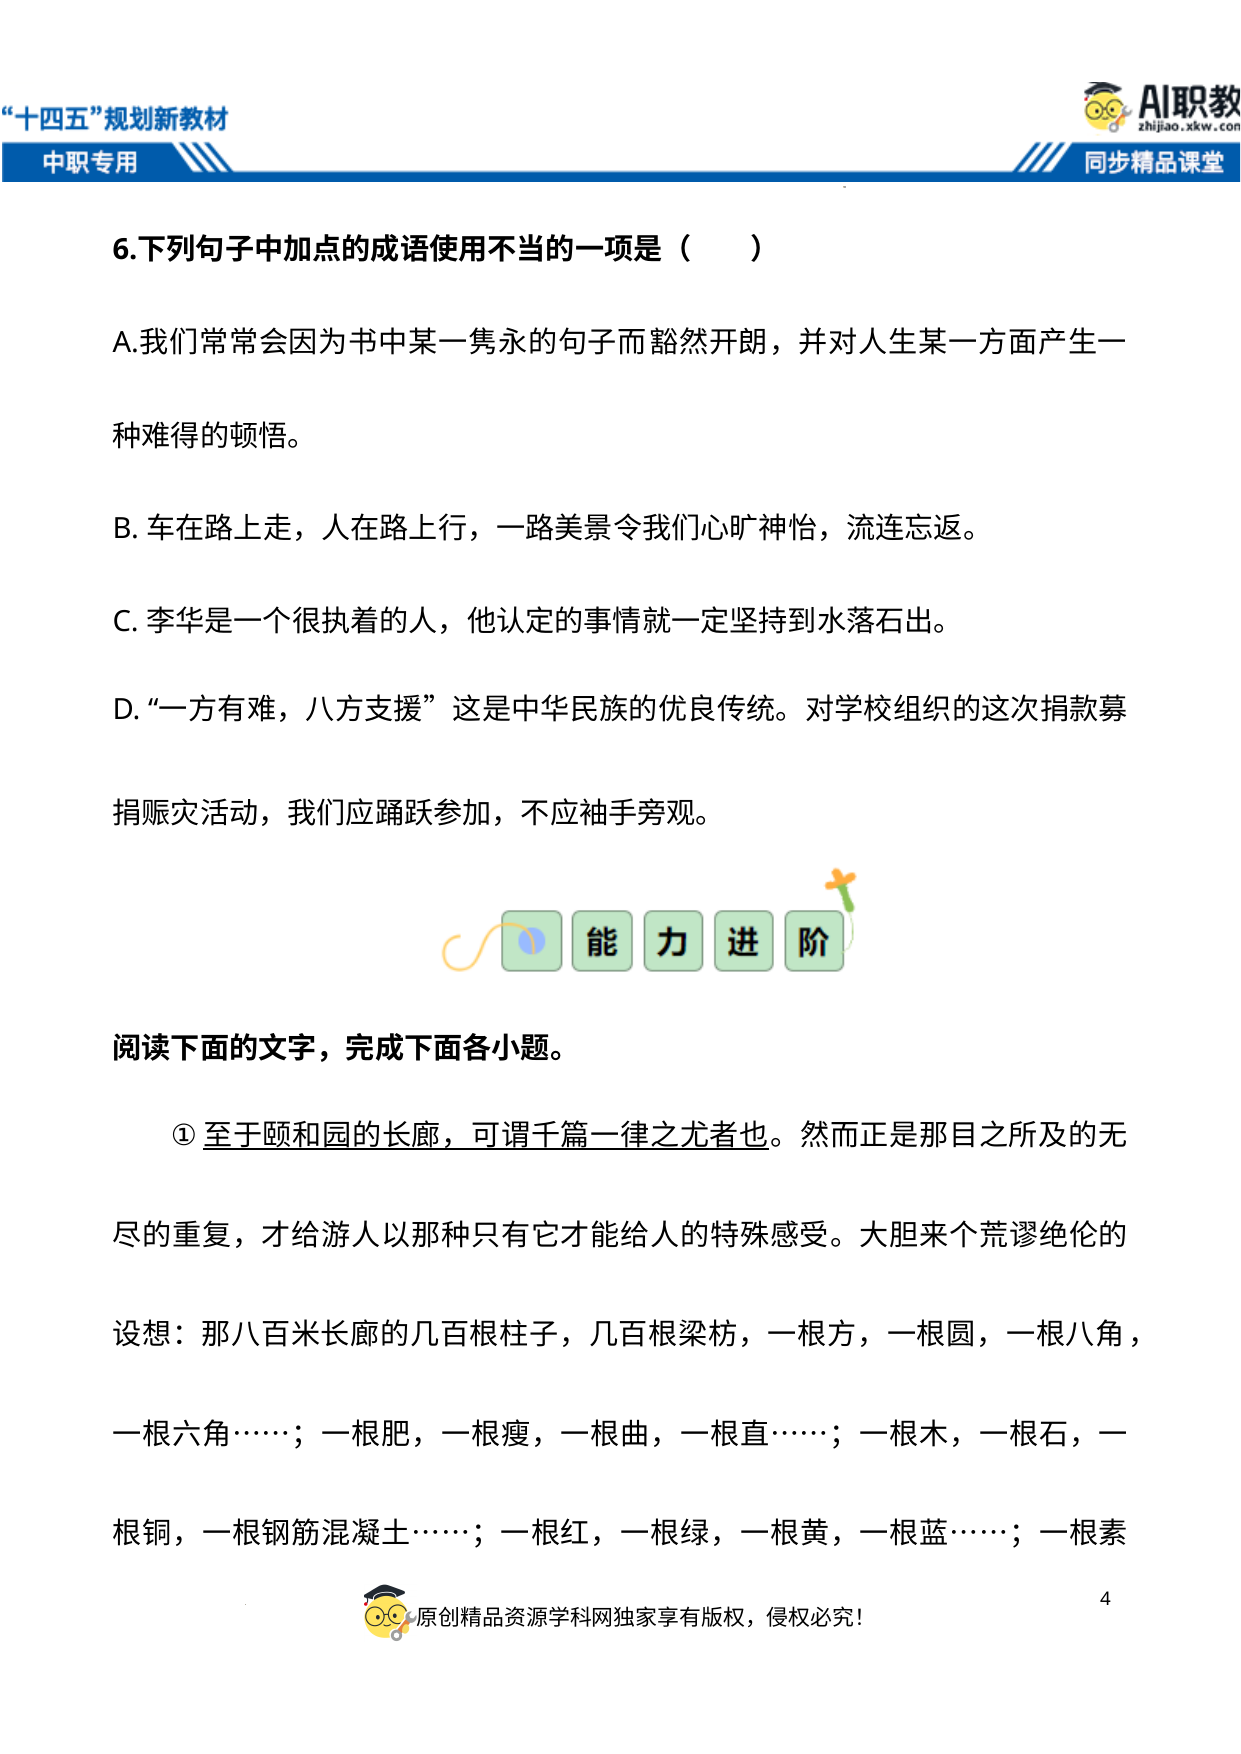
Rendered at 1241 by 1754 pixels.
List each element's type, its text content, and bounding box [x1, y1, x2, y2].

text 6.下列句子中加点的成语使用不当的一项是（ ） [112, 214, 1128, 280]
list D. “一方有难，八方支援”这是中华民族的优良传统。对学校组织的这次捐款募捐赈灾活动，我们应踊跃参加，不应袖手旁观。 [112, 673, 1128, 839]
text 阅读下面的文字，完成下面各小题。 [112, 1013, 1128, 1079]
list B. 车在路上走，人在路上行，一路美景令我们心旷神怡，流连忘返。 [112, 488, 1128, 554]
list A.我们常常会因为书中某一隽永的句子而豁然开朗，并对人生某一方面产生一种难得的顿悟。 [112, 301, 1128, 467]
picture [364, 1584, 417, 1642]
picture [439, 865, 860, 975]
picture [2, 82, 1241, 182]
list C. 李华是一个很执着的人，他认定的事情就一定坚持到水落石出。 [112, 581, 1128, 647]
